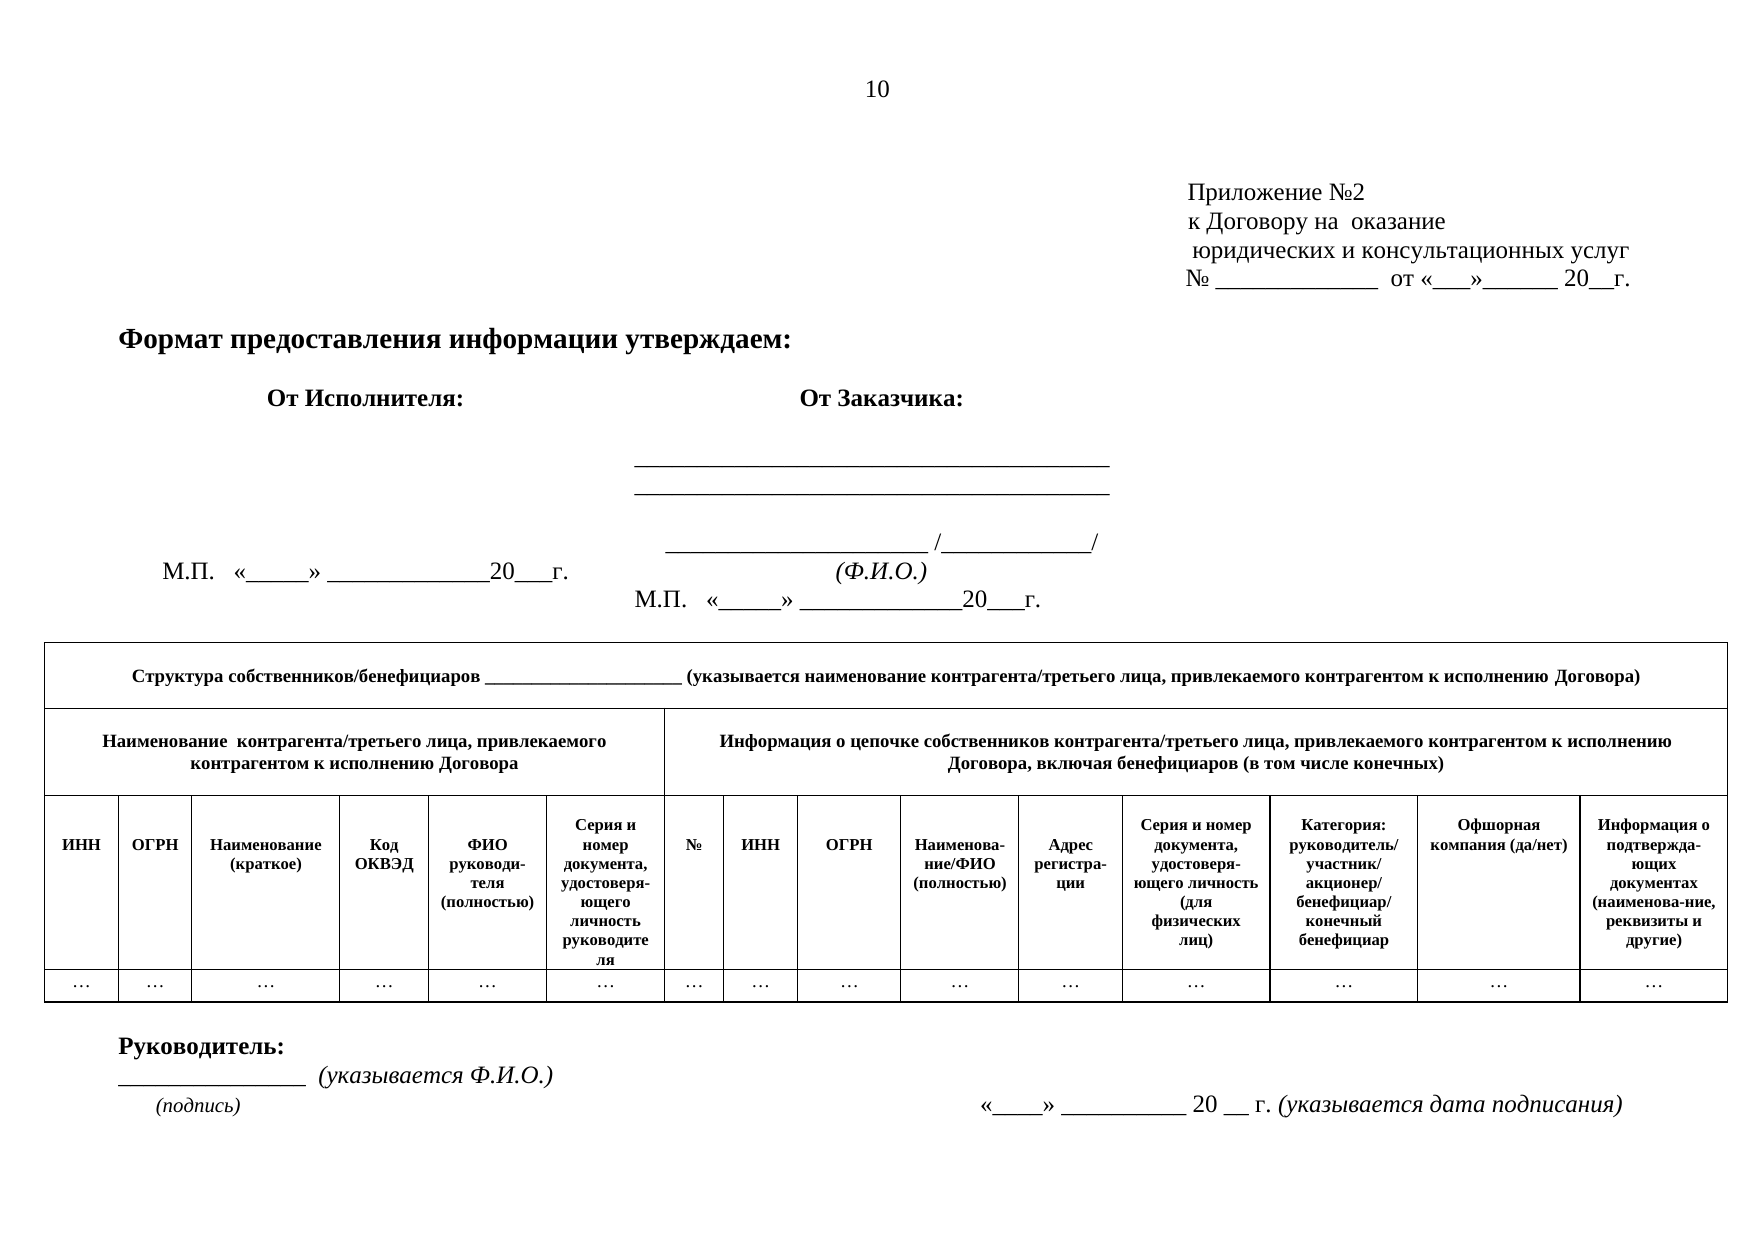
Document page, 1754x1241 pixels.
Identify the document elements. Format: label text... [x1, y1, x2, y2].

table_cell … [1123, 970, 1269, 1001]
table_cell … [1418, 970, 1579, 1001]
table_cell … [429, 970, 546, 1001]
table_cell … [724, 970, 797, 1001]
table_cell Адрес регистра- ции [1019, 796, 1122, 968]
text № _____________ от «___»______ 20__г. [118, 263, 1636, 292]
text юридических и консультационных услуг [118, 235, 1636, 263]
table_cell Серия и номер документа, удостоверя-ющего личность руководителя [547, 796, 664, 968]
text к Договору на оказание [118, 206, 1636, 235]
table_cell Код ОКВЭД [340, 796, 428, 968]
table_cell … [1271, 970, 1417, 1001]
table_cell … [45, 970, 118, 1001]
table_cell ИНН [724, 796, 797, 968]
table_cell Наименование контрагента/третьего лица, привлекаемого контрагентом к исполнению Договора [45, 709, 664, 795]
text (подпись) «____» __________ 20 __ г. (указывается дата подписания) [118, 1089, 1636, 1117]
table_cell ФИО руководи-теля (полностью) [429, 796, 546, 968]
text _______________ (указывается Ф.И.О.) [118, 1060, 1636, 1089]
table_cell ИНН [45, 796, 118, 968]
table_cell … [901, 970, 1018, 1001]
table_cell … [1019, 970, 1122, 1001]
table_cell Наименова-ние/ФИО (полностью) [901, 796, 1018, 968]
table_cell … [798, 970, 900, 1001]
table_cell Наименование (краткое) [192, 796, 339, 968]
table_cell Категория: руководитель/ участник/ акционер/ бенефициар/ конечный бенефициар [1271, 796, 1417, 968]
table_cell … [340, 970, 428, 1001]
table_header Структура собственников/бенефициаров _____________________ (указывается наименование контрагента/третьего лица, привлекаемого контрагентом к исполнению Договора) [45, 643, 1727, 708]
table_cell ОГРН [798, 796, 900, 968]
text Руководитель: [118, 1031, 1636, 1060]
table_cell … [1581, 970, 1727, 1001]
table_cell ОГРН [119, 796, 191, 968]
text Формат предоставления информации утверждаем: [118, 321, 1636, 354]
table_cell Информация о цепочке собственников контрагента/третьего лица, привлекаемого контрагентом к исполнению Договора, включая бенефициаров (в том числе конечных) [665, 709, 1727, 795]
table_cell … [547, 970, 664, 1001]
table_cell Серия и номер документа, удостоверя- ющего личность (для физических лиц) [1123, 796, 1269, 968]
text Приложение №2 [118, 177, 1636, 206]
table_cell … [119, 970, 191, 1001]
table_header От Исполнителя: М.П. «_____» _____________20___г. [107, 383, 623, 613]
table_cell … [665, 970, 723, 1001]
table_cell Информация о подтвержда-ющих документах (наименова-ние, реквизиты и другие) [1581, 796, 1727, 968]
table_header От Заказчика: ______________________________________ ______________________________________ _____________________ /____________/ (Ф.И.О.) М.П. «_____» _____________20___г. [623, 383, 1139, 613]
table_cell … [192, 970, 339, 1001]
table_cell № [665, 796, 723, 968]
table_cell Офшорная компания (да/нет) [1418, 796, 1579, 968]
